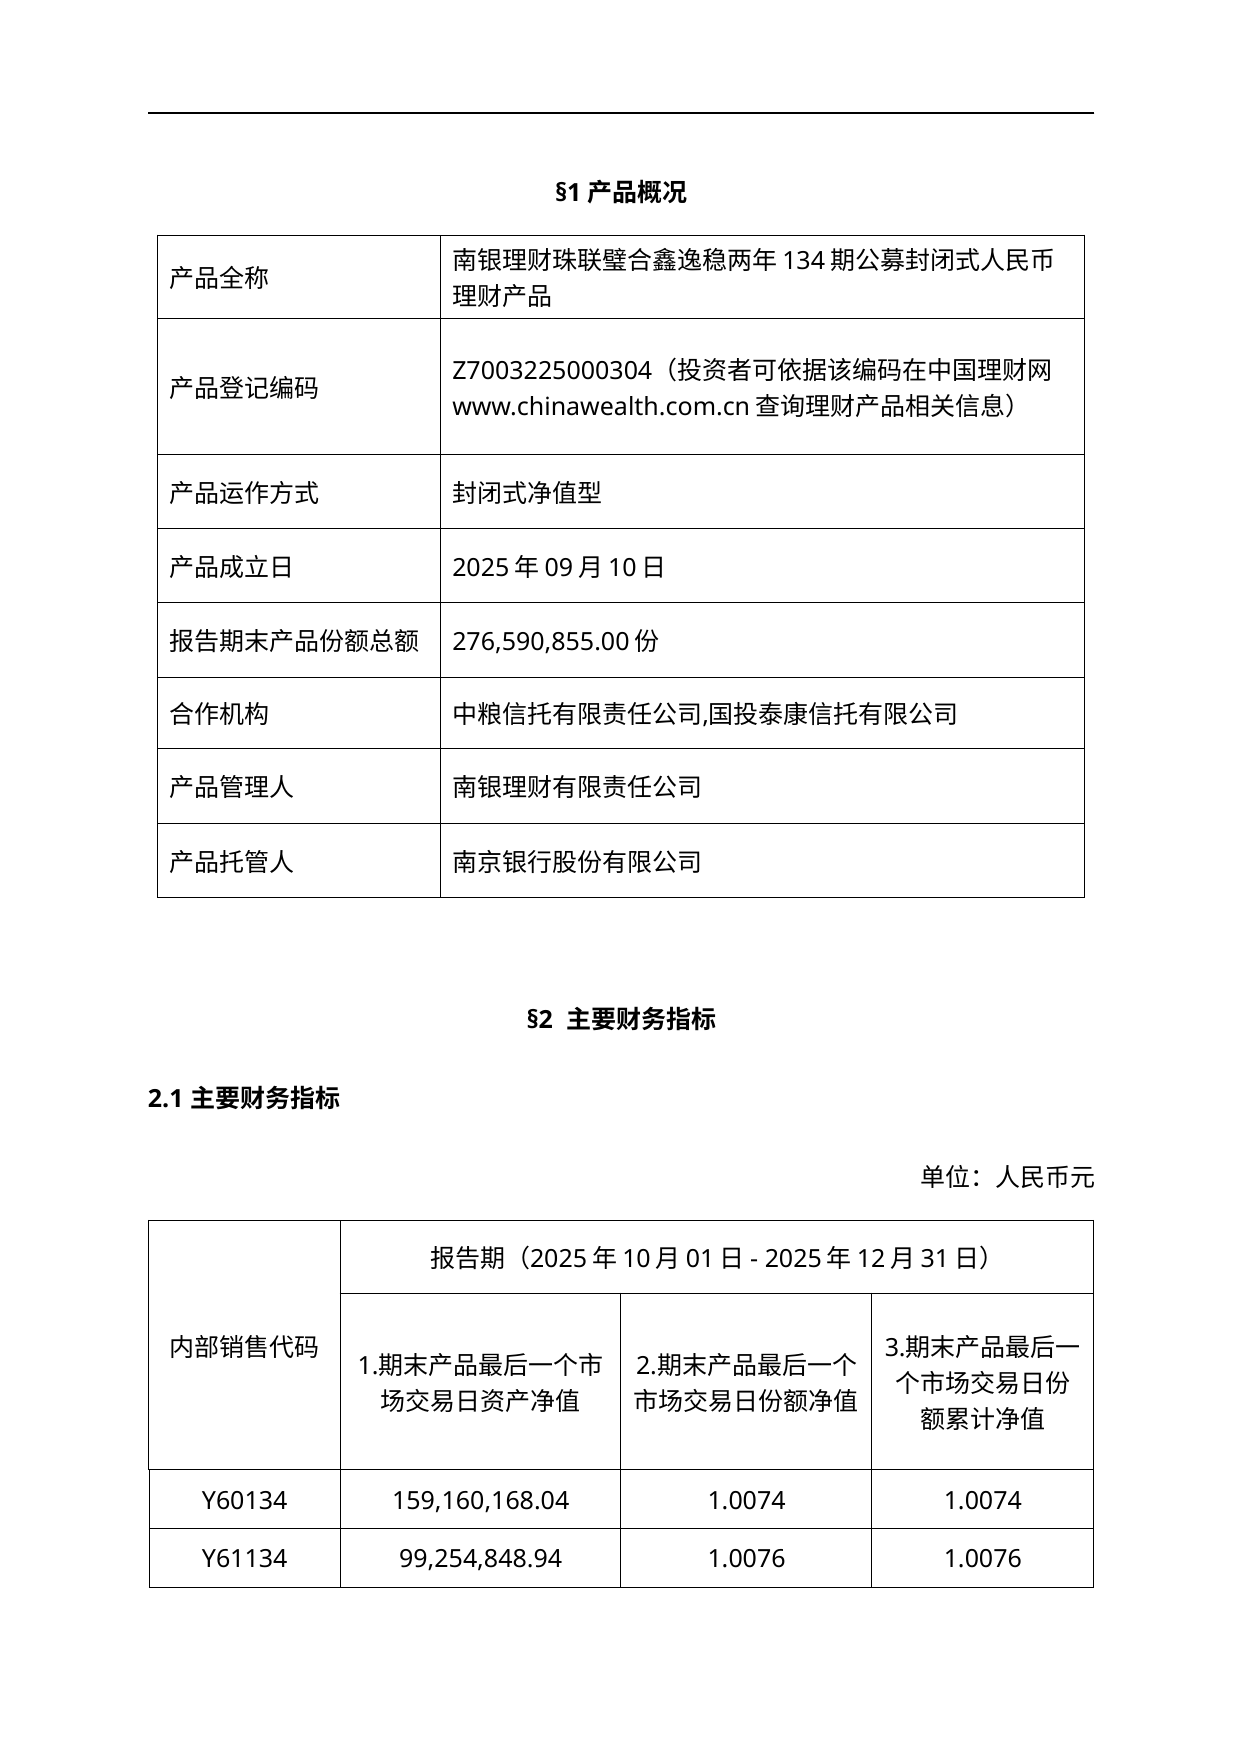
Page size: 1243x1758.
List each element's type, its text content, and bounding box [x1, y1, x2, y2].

table_cell Y60134 [150, 1470, 340, 1528]
table_header 内部销售代码 [149, 1221, 340, 1469]
table_cell 1.0076 [872, 1529, 1093, 1587]
table_cell 2.期末产品最后一个市场交易日份额净值 [621, 1294, 871, 1469]
table_cell 159,160,168.04 [341, 1470, 620, 1528]
table_cell 报告期末产品份额总额 [158, 603, 440, 677]
table_cell 2025年09月10日 [441, 529, 1084, 602]
table_cell 3.期末产品最后一个市场交易日份额累计净值 [872, 1294, 1093, 1469]
table_cell 1.0074 [621, 1470, 871, 1528]
table_cell 产品成立日 [158, 529, 440, 602]
table_cell 1.0074 [872, 1470, 1093, 1528]
table_cell 封闭式净值型 [441, 455, 1084, 528]
table_cell 产品登记编码 [158, 319, 440, 453]
table_cell 99,254,848.94 [341, 1529, 620, 1587]
table_cell 1.0076 [621, 1529, 871, 1587]
table_cell 产品管理人 [158, 749, 440, 823]
table_cell 产品托管人 [158, 824, 440, 897]
table_header 南银理财珠联璧合鑫逸稳两年134期公募封闭式人民币理财产品 [441, 236, 1084, 318]
table_cell Y61134 [150, 1529, 340, 1587]
table_cell 1.期末产品最后一个市场交易日资产净值 [341, 1294, 620, 1469]
table_cell 产品运作方式 [158, 455, 440, 528]
text 单位：人民币元 [148, 1158, 1094, 1194]
text 2.1 主要财务指标 [148, 1078, 1094, 1115]
text §1 产品概况 [148, 173, 1094, 209]
table_cell 南银理财有限责任公司 [441, 749, 1084, 823]
table_cell 中粮信托有限责任公司,国投泰康信托有限公司 [441, 678, 1084, 748]
table_cell Z7003225000304（投资者可依据该编码在中国理财网www.chinawealth.com.cn查询理财产品相关信息） [441, 319, 1084, 453]
text §2 主要财务指标 [148, 999, 1094, 1035]
table_cell 276,590,855.00份 [441, 603, 1084, 677]
table_cell 合作机构 [158, 678, 440, 748]
table_header 产品全称 [158, 236, 440, 318]
table_cell 南京银行股份有限公司 [441, 824, 1084, 897]
table_header 报告期（2025年10月01日 - 2025年12月31日） [341, 1221, 1093, 1293]
